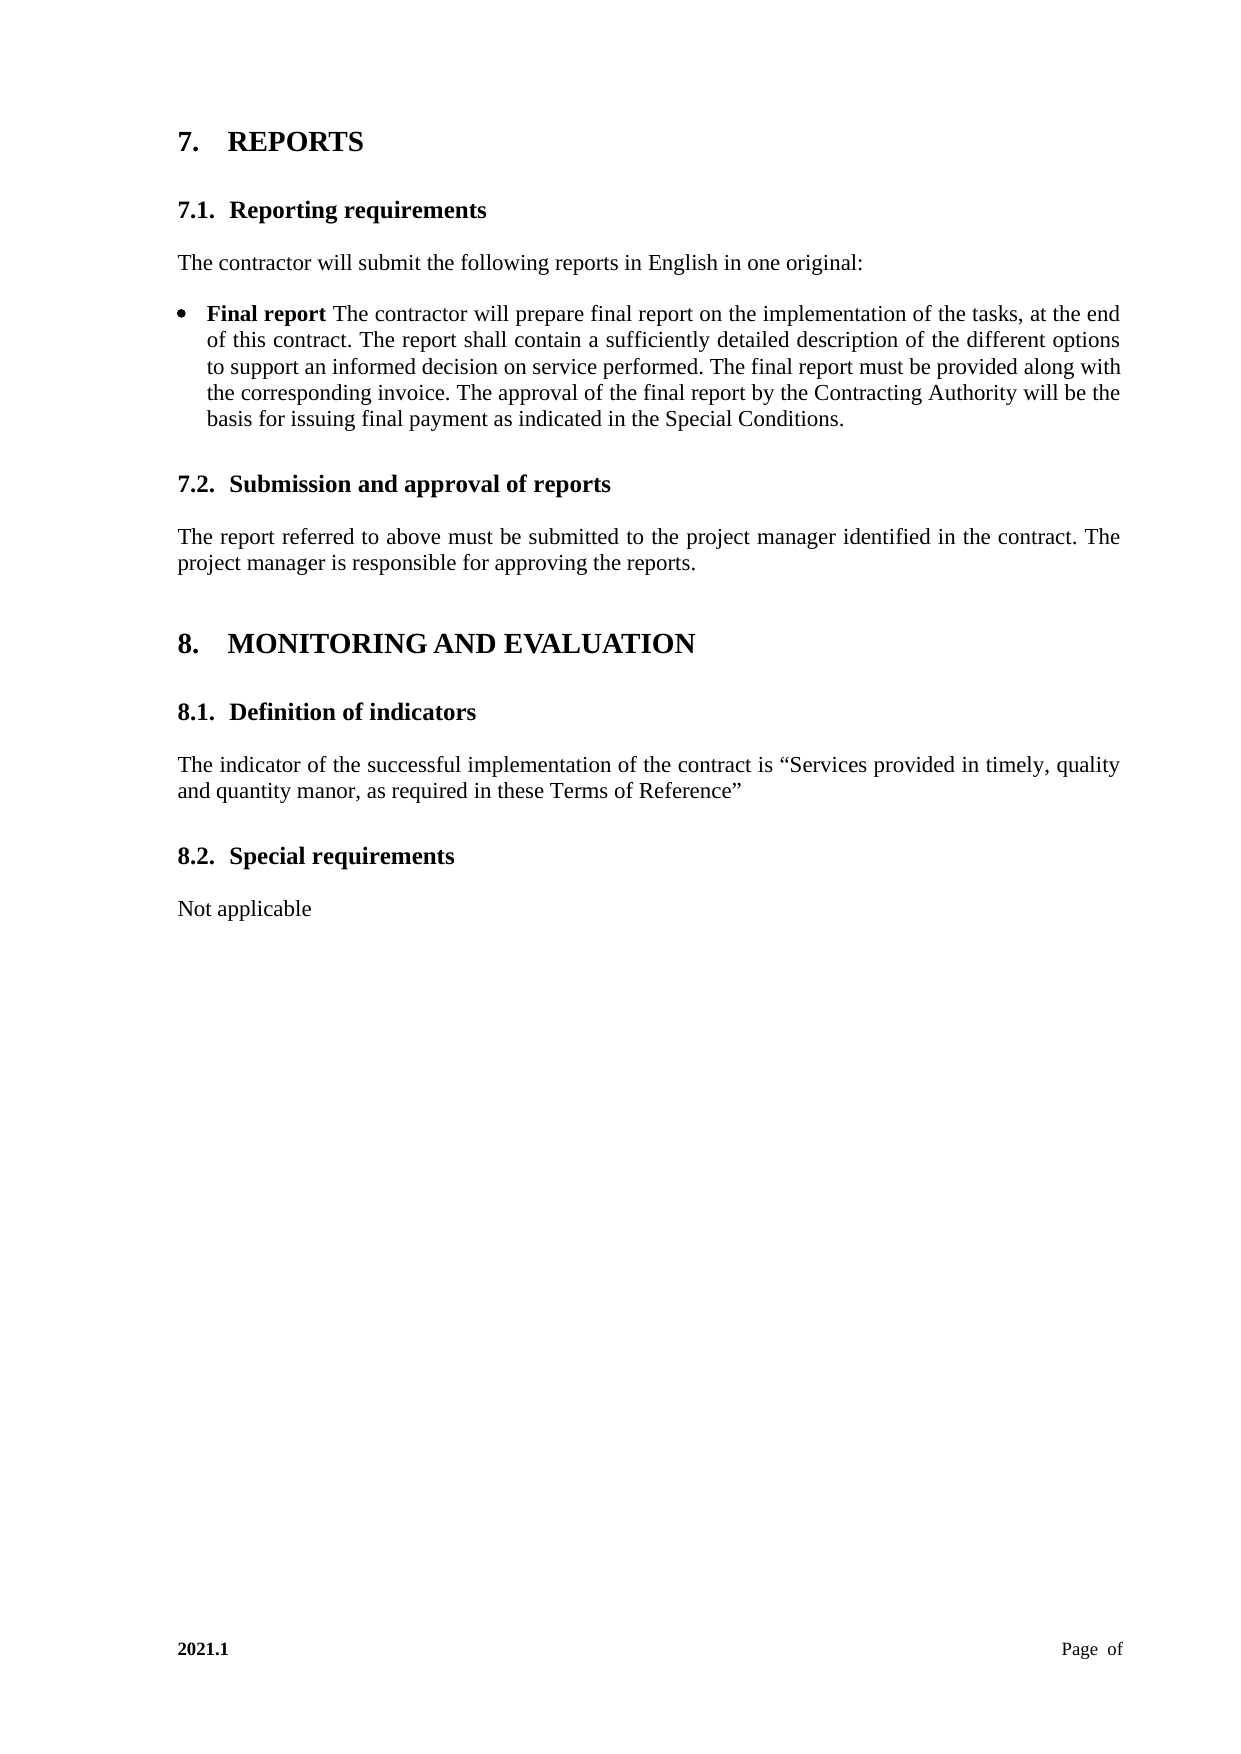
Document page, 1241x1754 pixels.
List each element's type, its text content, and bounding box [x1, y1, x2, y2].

list Final report The contractor will prepare final report on the implementation of the tasks, at the end of this contract. The report shall contain a sufficiently detailed description of the different options to support an informed decision on service performed. The final report must be provided along with the corresponding invoice. The approval of the final report by the Contracting Authority will be the basis for issuing final payment as indicated in the Special Conditions. [177, 300, 1122, 432]
subtitle Definition of indicators [177, 697, 1122, 726]
text The indicator of the successful implementation of the contract is “Services provided in timely, quality and quantity manor, as required in these Terms of Reference” [177, 751, 1122, 803]
subtitle Special requirements [177, 841, 1122, 869]
text The contractor will submit the following reports in English in one original: [177, 249, 1122, 275]
subtitle REPORTS [177, 124, 1122, 157]
text Not applicable [177, 894, 1122, 921]
subtitle Submission and approval of reports [177, 469, 1122, 498]
subtitle Reporting requirements [177, 195, 1122, 224]
text The report referred to above must be submitted to the project manager identified in the contract. The project manager is responsible for approving the reports. [177, 523, 1122, 576]
subtitle MONITORING AND EVALUATION [177, 626, 1122, 659]
